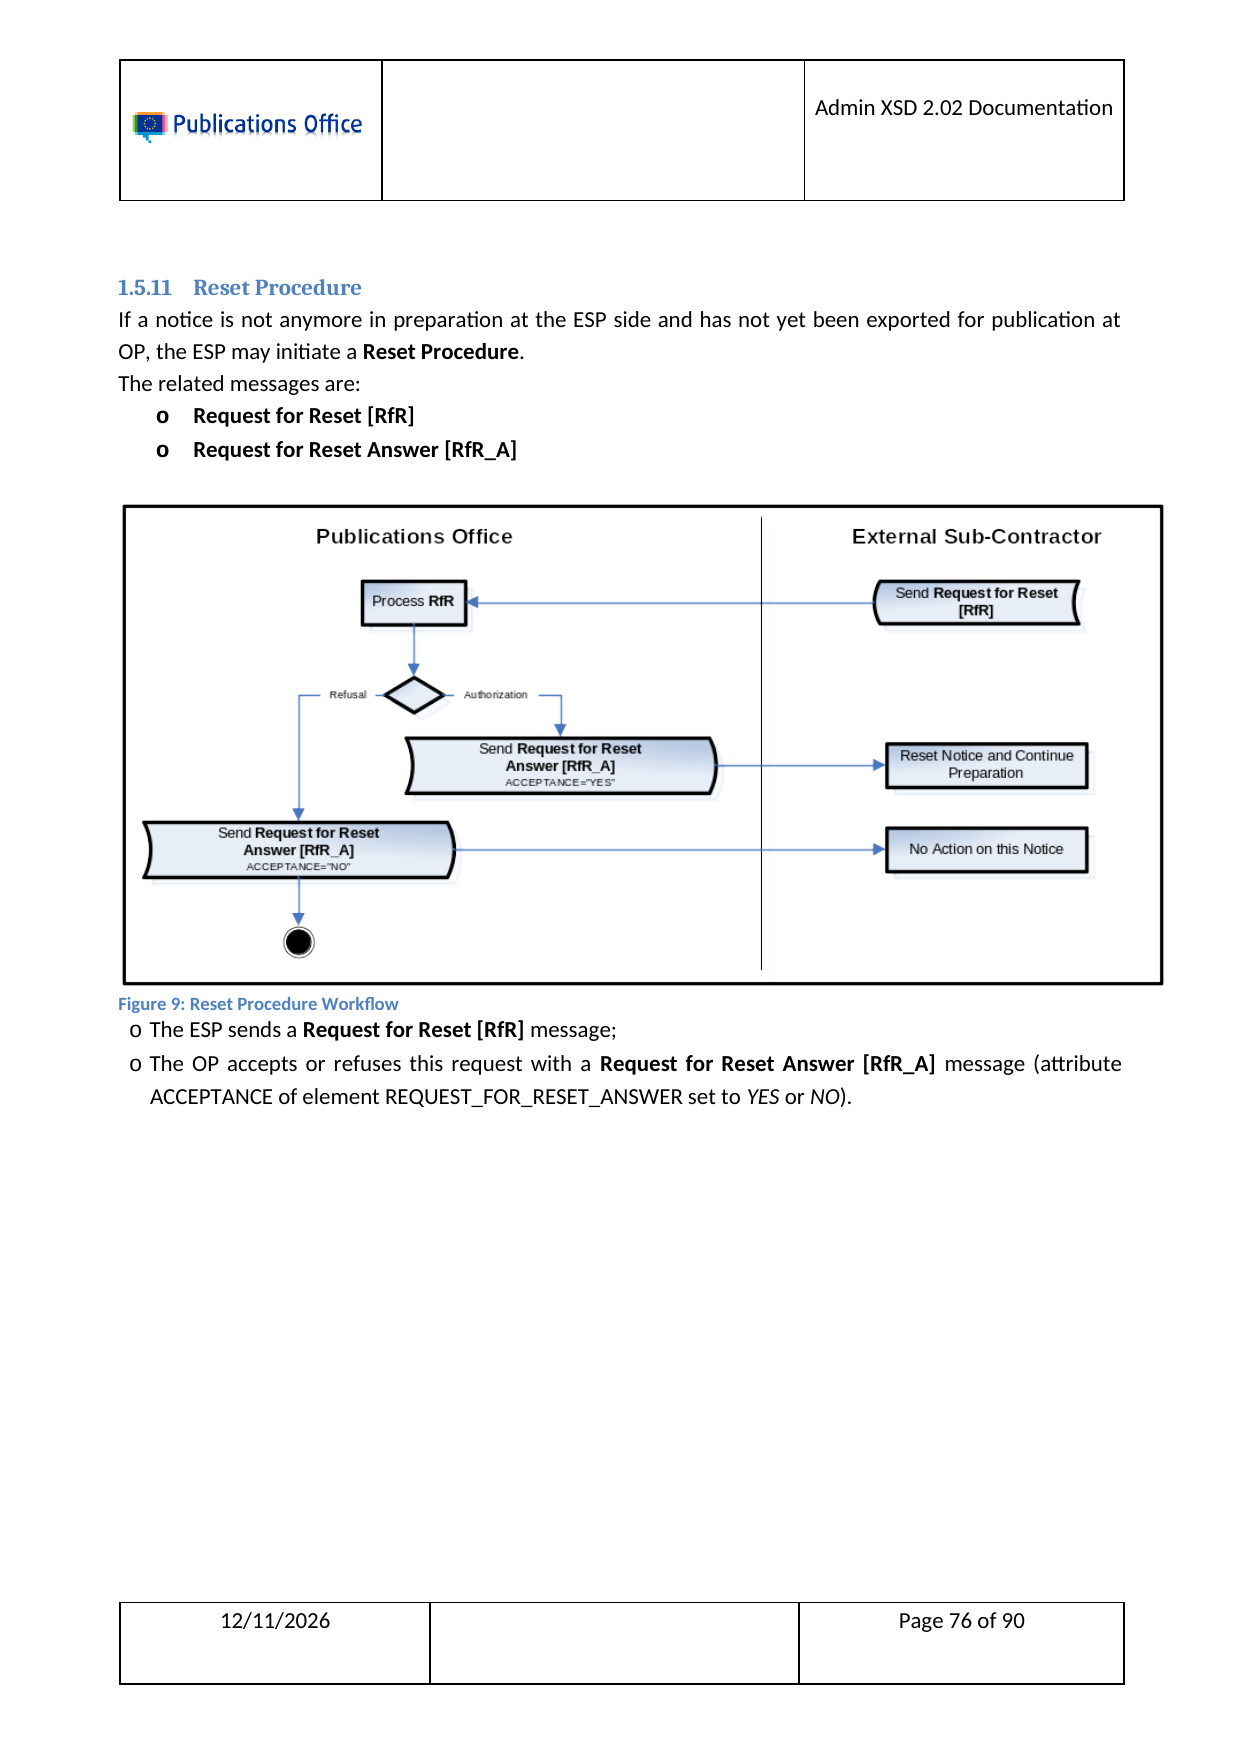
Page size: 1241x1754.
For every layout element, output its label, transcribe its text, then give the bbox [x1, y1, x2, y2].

picture [132, 112, 370, 143]
text The related messages are: [118, 369, 1122, 397]
list Request for Reset [RfR] [156, 402, 1122, 431]
subtitle Reset Procedure [118, 275, 1122, 301]
list Request for Reset Answer [RfR_A] [156, 435, 1122, 464]
list The OP accepts or refuses this request with a Request for Reset Answer [RfR_A] message (attribute ACCEPTANCE of element REQUEST_FOR_RESET_ANSWER set to YES or NO). [129, 1049, 1122, 1110]
text If a notice is not anymore in preparation at the ESP side and has not yet been exported for publication at OP, the ESP may initiate a Reset Procedure. [118, 305, 1122, 365]
text Figure 9: Reset Procedure Workflow [118, 993, 1122, 1016]
list The ESP sends a Request for Reset [RfR] message; [129, 1016, 1122, 1045]
